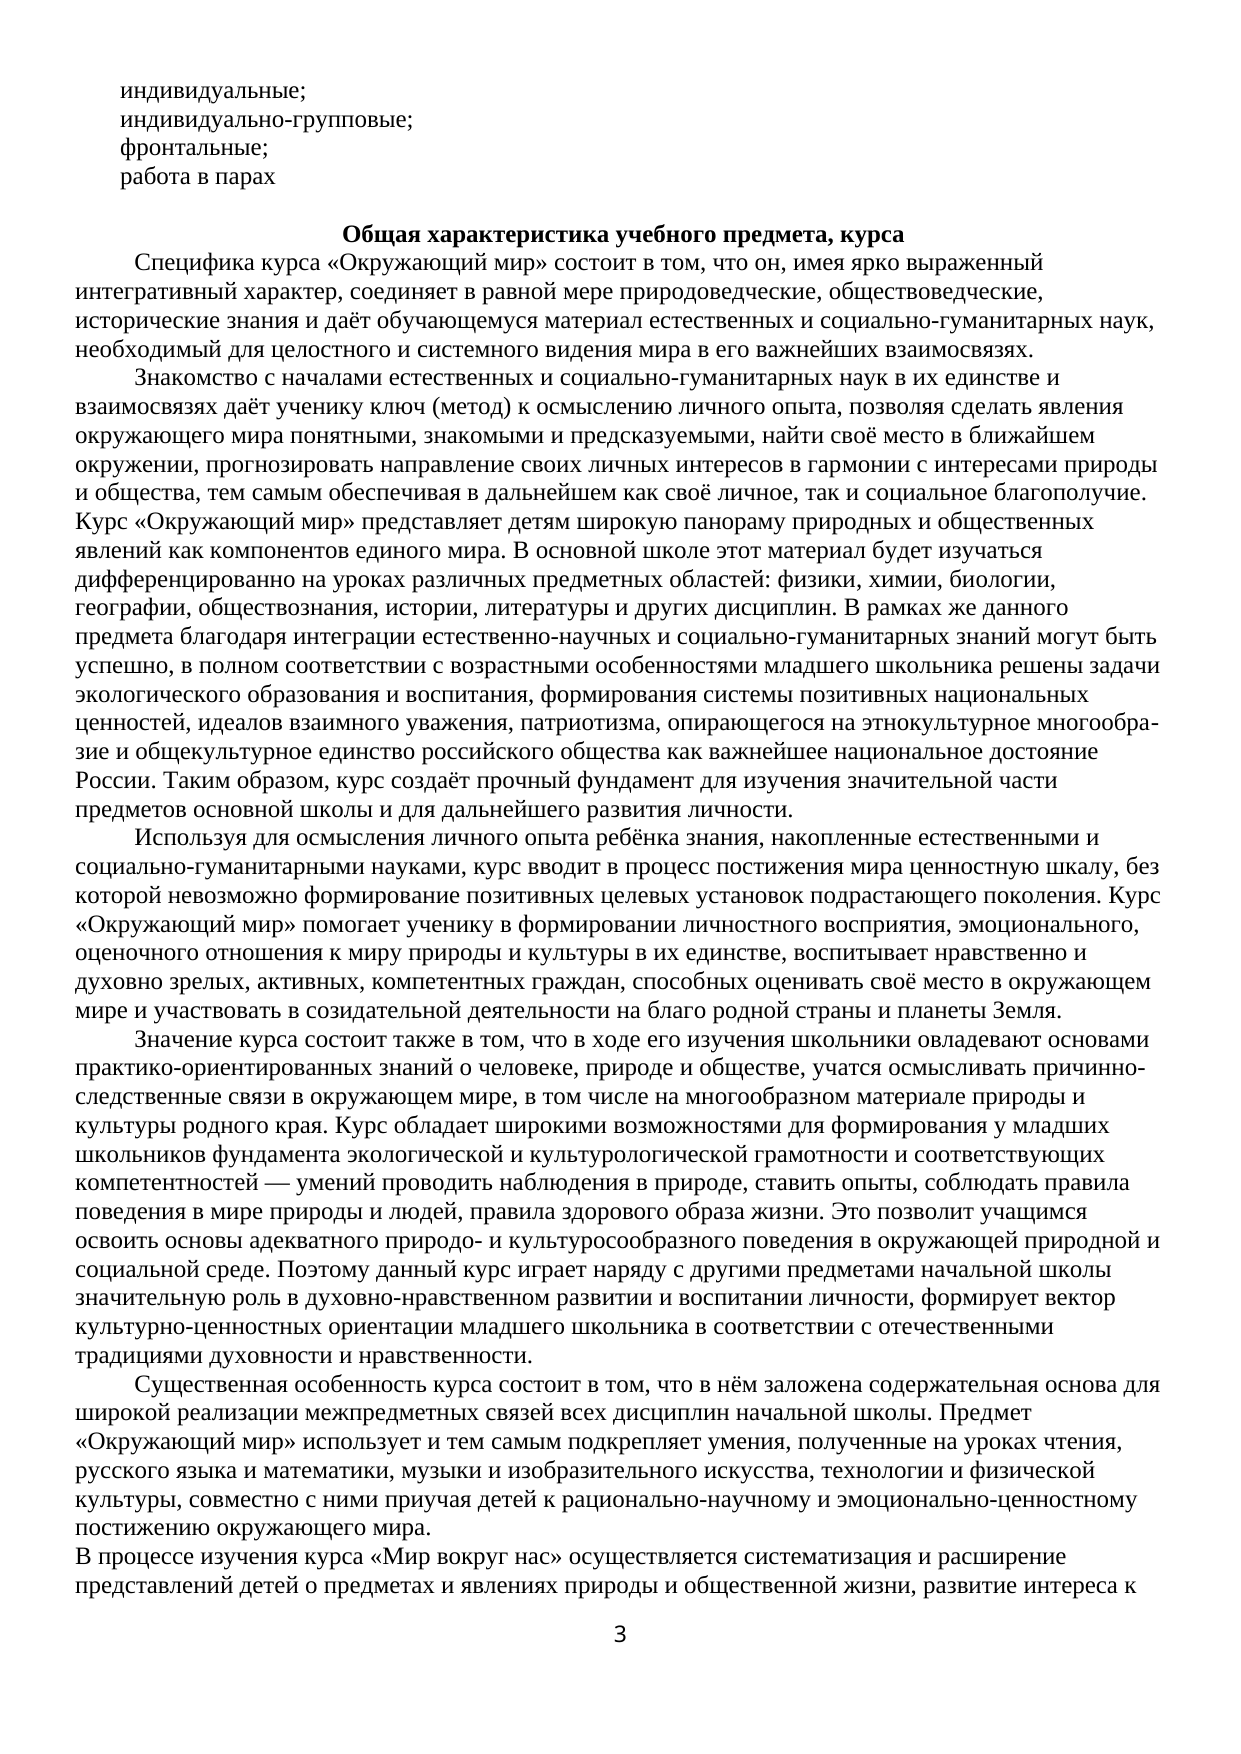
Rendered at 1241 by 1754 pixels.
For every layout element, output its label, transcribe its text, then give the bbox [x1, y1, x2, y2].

text Знакомство с началами естественных и социально-гуманитарных наук в их единстве и взаимосвязях даёт ученику ключ (метод) к осмыслению личного опыта, позволяя сделать явления окружающего мира понятными, знакомыми и предсказуемыми, найти своё место в ближайшем окружении, прогнозировать направление своих личных интересов в гармонии с интересами природы и общества, тем самым обеспечивая в дальнейшем как своё личное, так и социальное благополучие. Курс «Окружающий мир» представляет детям широкую панораму природных и общественных явлений как компонентов единого мира. В основной школе этот материал будет изучаться дифференцированно на уроках различных предметных областей: физики, химии, биологии, географии, обществознания, истории, литературы и других дисциплин. В рамках же данного предмета благодаря интеграции естественно-научных и социально-гуманитарных знаний могут быть успешно, в полном соответствии с возрастными особенностями младшего школьника решены задачи экологического образования и воспитания, формирования системы позитивных национальных ценностей, идеалов взаимного уважения, патриотизма, опирающегося на этнокультурное многообразие и общекультурное единство российского общества как важнейшее национальное достояние России. Таким образом, курс создаёт прочный фундамент для изучения значительной части предметов основной школы и для дальнейшего развития личности. [75, 362, 1165, 822]
text Используя для осмысления личного опыта ребёнка знания, накопленные естественными и социально-гуманитарными науками, курс вводит в процесс постижения мира ценностную шкалу, без которой невозможно формирование позитивных целевых установок подрастающего поколения. Курс «Окружающий мир» помогает ученику в формировании личностного восприятия, эмоционального, оценочного отношения к миру природы и культуры в их единстве, воспитывает нравственно и духовно зрелых, активных, компетентных граждан, способных оценивать своё место в окружающем мире и участвовать в созидательной деятельности на благо родной страны и планеты Земля. [75, 822, 1165, 1024]
list индивидуальные; [105, 75, 1165, 104]
list работа в парах [105, 161, 1165, 190]
list индивидуально-групповые; [105, 104, 1165, 132]
text Специфика курса «Окружающий мир» состоит в том, что он, имея ярко выраженный интегративный характер, соединяет в равной мере природоведческие, обществоведческие, исторические знания и даёт обучающемуся материал естественных и социально-гуманитарных наук, необходимый для целостного и системного видения мира в его важнейших взаимосвязях. [75, 247, 1165, 362]
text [75, 1541, 1165, 1599]
text Существенная особенность курса состоит в том, что в нём заложена содержательная основа для широкой реализации межпредметных связей всех дисциплин начальной школы. Предмет «Окружающий мир» использует и тем самым подкрепляет умения, полученные на уроках чтения, русского языка и математики, музыки и изобразительного искусства, технологии и физической культуры, совместно с ними приучая детей к рационально-научному и эмоционально-ценностному постижению окружающего мира. [75, 1369, 1165, 1541]
text Общая характеристика учебного предмета, курса [75, 219, 1165, 247]
list фронтальные; [105, 132, 1165, 161]
text Значение курса состоит также в том, что в ходе его изучения школьники овладевают основами практико-ориентированных знаний о человеке, природе и обществе, учатся осмысливать причинно-следственные связи в окружающем мире, в том числе на многообразном материале природы и культуры родного края. Курс обладает широкими возможностями для формирования у младших школьников фундамента экологической и культурологической грамотности и соответствующих компетентностей — умений проводить наблюдения в природе, ставить опыты, соблюдать правила поведения в мире природы и людей, правила здорового образа жизни. Это позволит учащимся освоить основы адекватного природо- и культуросообразного поведения в окружающей природной и социальной среде. Поэтому данный курс играет наряду с другими предметами начальной школы значительную роль в духовно-нравственном развитии и воспитании личности, формирует вектор культурно-ценностных ориентации младшего школьника в соответствии с отечественными традициями духовности и нравственности. [75, 1024, 1165, 1369]
